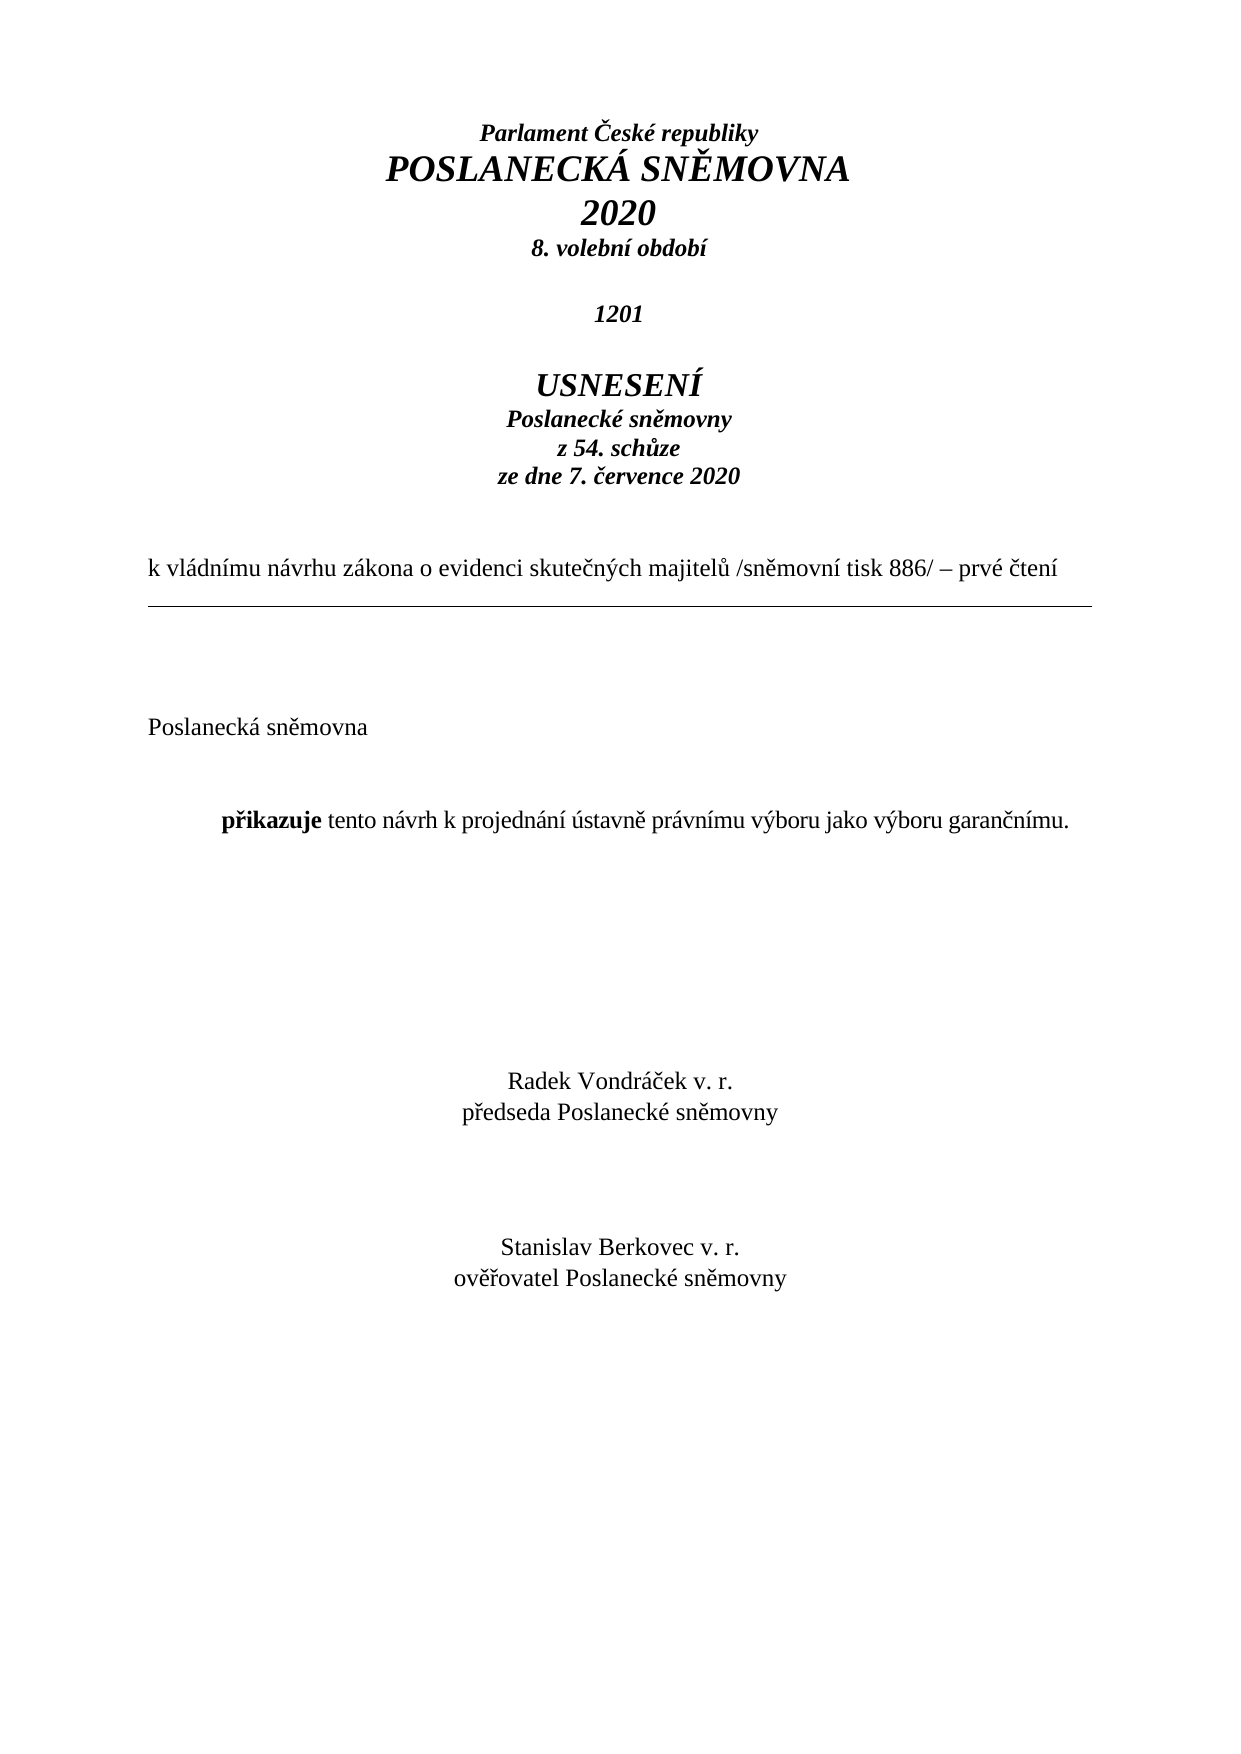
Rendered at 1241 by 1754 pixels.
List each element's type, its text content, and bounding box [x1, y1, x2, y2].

text USNESENÍ [148, 366, 1092, 404]
text Radek Vondráček v. r. [148, 1066, 1092, 1095]
text k vládnímu návrhu zákona o evidenci skutečných majitelů /sněmovní tisk 886/ – prvé čtení [148, 553, 1092, 606]
text 1201 [148, 299, 1092, 328]
text 8. volební období [148, 233, 1092, 262]
text Poslanecké sněmovny [148, 404, 1092, 433]
text POSLANECKÁ SNĚMOVNA [148, 147, 1092, 190]
text Stanislav Berkovec v. r. [148, 1232, 1092, 1261]
text 2020 [148, 190, 1092, 233]
text Parlament České republiky [148, 118, 1092, 147]
text ze dne 7. července 2020 [148, 461, 1092, 490]
text přikazuje tento návrh k projednání ústavně právnímu výboru jako výboru garančnímu. [148, 805, 1092, 833]
text předseda Poslanecké sněmovny [148, 1097, 1092, 1126]
text Poslanecká sněmovna [148, 712, 1092, 740]
text ověřovatel Poslanecké sněmovny [148, 1263, 1092, 1292]
text z 54. schůze [148, 433, 1092, 461]
